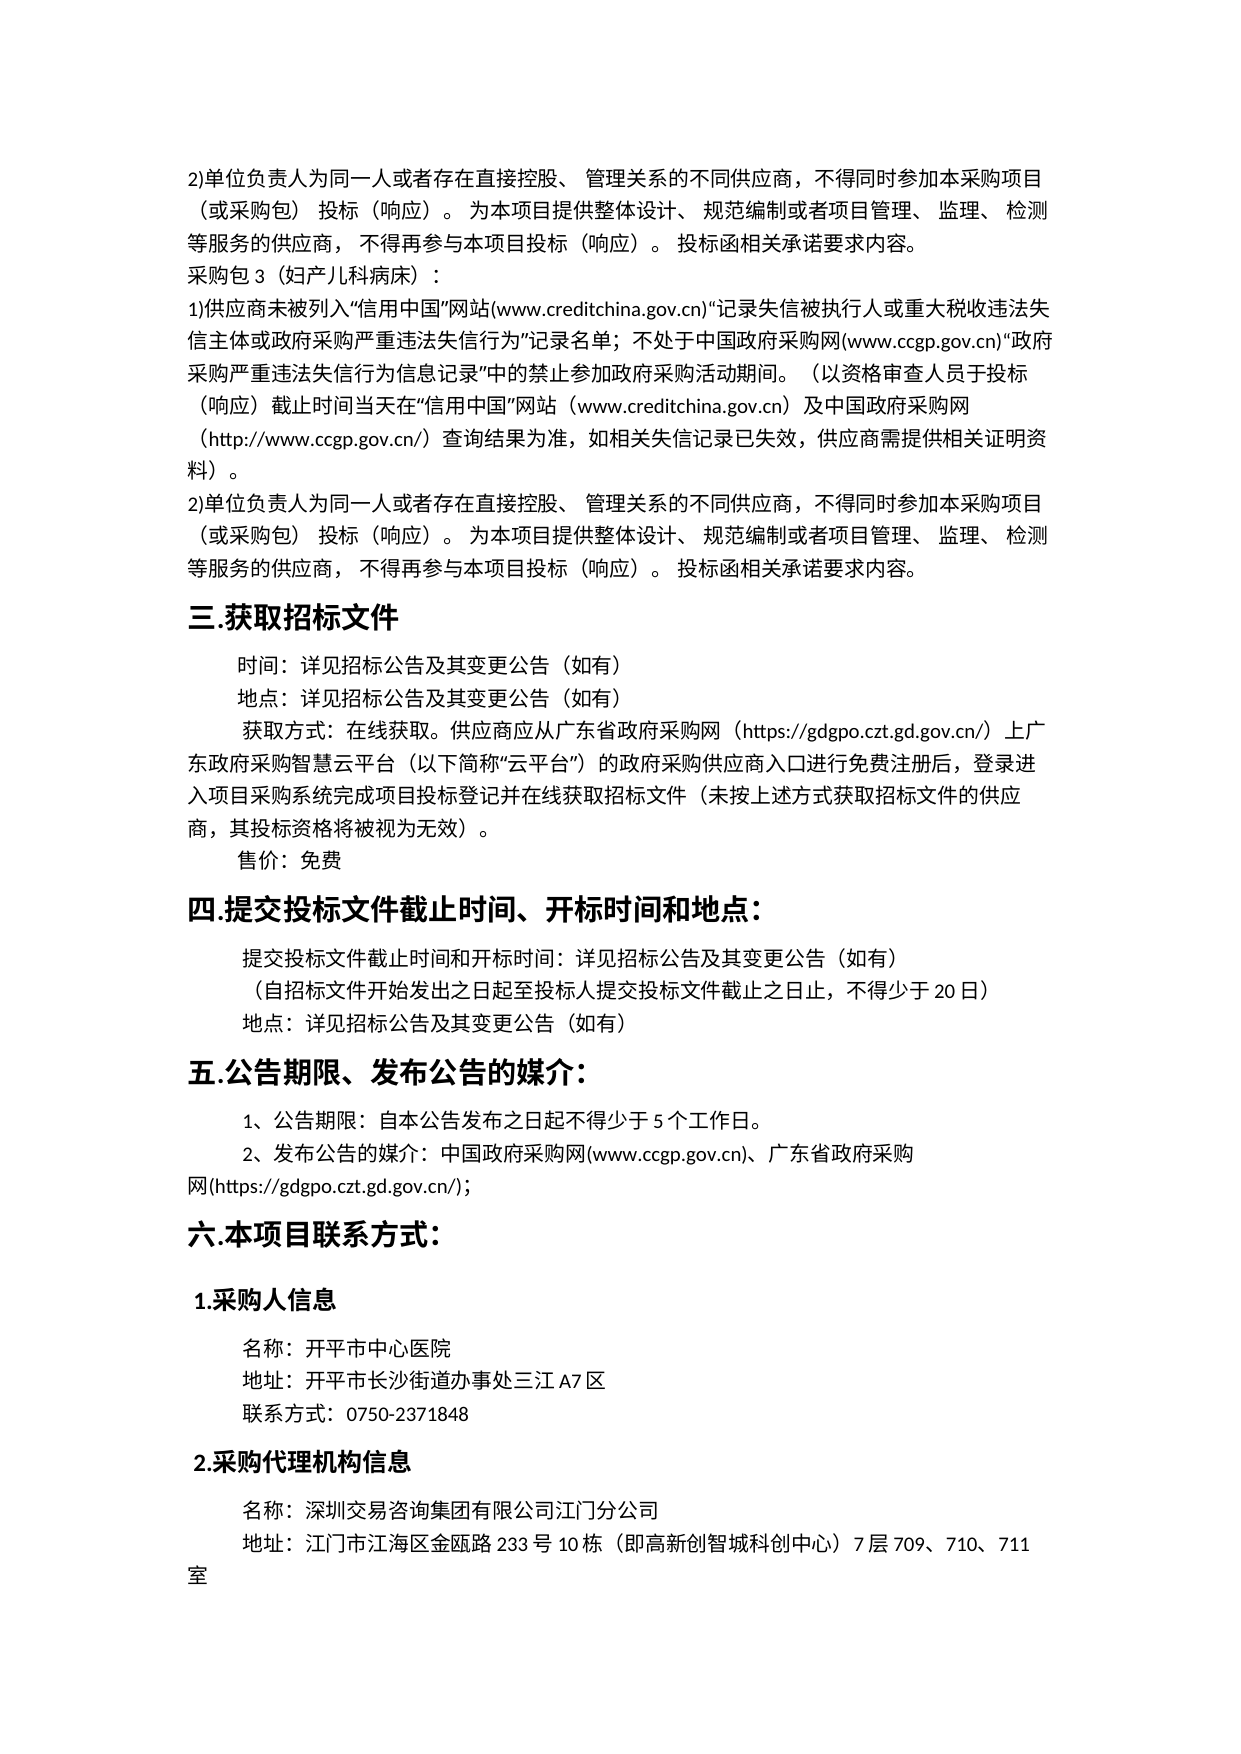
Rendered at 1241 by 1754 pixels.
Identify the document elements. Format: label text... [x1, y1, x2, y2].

text 联系方式：0750-2371848 [187, 1397, 1053, 1429]
text 售价：免费 [187, 844, 1053, 877]
text 地点：详见招标公告及其变更公告（如有） [187, 1007, 1053, 1039]
text 提交投标文件截止时间和开标时间：详见招标公告及其变更公告（如有） [187, 942, 1053, 974]
text 地点：详见招标公告及其变更公告（如有） [187, 682, 1053, 714]
text 采购包3（妇产儿科病床）： [187, 259, 1053, 292]
text 三.获取招标文件 [187, 584, 1053, 649]
text 四.提交投标文件截止时间、开标时间和地点： [187, 877, 1053, 942]
text 2.采购代理机构信息 [187, 1429, 1053, 1494]
text 五.公告期限、发布公告的媒介： [187, 1039, 1053, 1104]
text 获取方式：在线获取。供应商应从广东省政府采购网（https://gdgpo.czt.gd.gov.cn/）上广东政府采购智慧云平台（以下简称“云平台”）的政府采购供应商入口进行免费注册后，登录进入项目采购系统完成项目投标登记并在线获取招标文件（未按上述方式获取招标文件的供应商，其投标资格将被视为无效）。 [187, 714, 1053, 844]
text 1、公告期限：自本公告发布之日起不得少于5个工作日。 [187, 1104, 1053, 1137]
text （自招标文件开始发出之日起至投标人提交投标文件截止之日止，不得少于20日） [187, 974, 1053, 1007]
text 六.本项目联系方式： [187, 1202, 1053, 1267]
text 名称：深圳交易咨询集团有限公司江门分公司 [187, 1494, 1053, 1527]
text 2、发布公告的媒介：中国政府采购网(www.ccgp.gov.cn)、广东省政府采购网(https://gdgpo.czt.gd.gov.cn/)； [187, 1137, 1053, 1202]
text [187, 292, 1053, 487]
text 地址：江门市江海区金瓯路233号10栋（即高新创智城科创中心）7层709、710、711室 [187, 1527, 1053, 1592]
text 2)单位负责人为同一人或者存在直接控股、 管理关系的不同供应商，不得同时参加本采购项目（或采购包） 投标（响应）。 为本项目提供整体设计、 规范编制或者项目管理、 监理、 检测等服务的供应商， 不得再参与本项目投标（响应）。 投标函相关承诺要求内容。 [187, 162, 1053, 259]
text 名称：开平市中心医院 [187, 1332, 1053, 1364]
text 时间：详见招标公告及其变更公告（如有） [187, 649, 1053, 682]
text 2)单位负责人为同一人或者存在直接控股、 管理关系的不同供应商，不得同时参加本采购项目（或采购包） 投标（响应）。 为本项目提供整体设计、 规范编制或者项目管理、 监理、 检测等服务的供应商， 不得再参与本项目投标（响应）。 投标函相关承诺要求内容。 [187, 487, 1053, 584]
text 1.采购人信息 [187, 1267, 1053, 1332]
text 地址：开平市长沙街道办事处三江A7区 [187, 1364, 1053, 1397]
